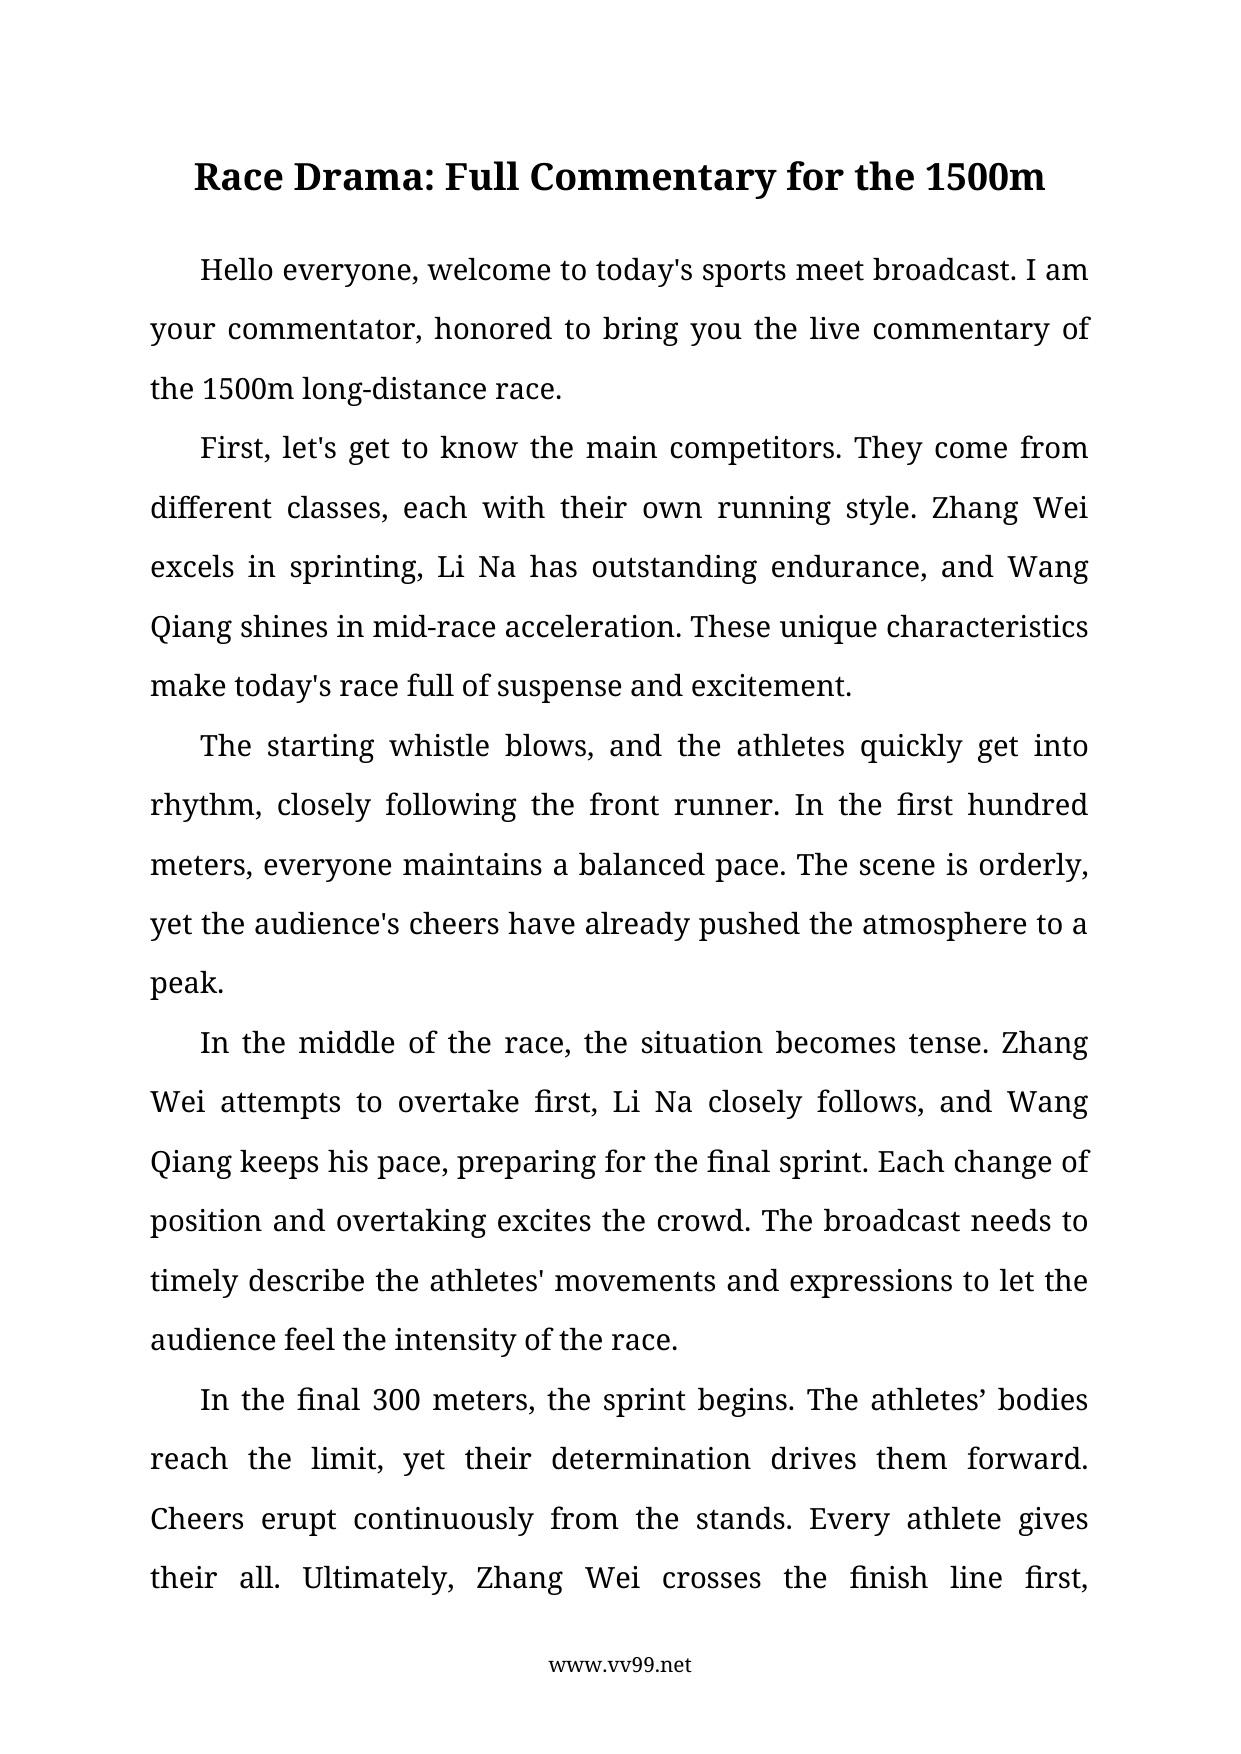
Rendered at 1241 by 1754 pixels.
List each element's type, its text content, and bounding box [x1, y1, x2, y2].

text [150, 1379, 1090, 1597]
subtitle Race Drama: Full Commentary for the 1500m [150, 150, 1090, 201]
text In the middle of the race, the situation becomes tense. Zhang Wei attempts to overtake first, Li Na closely follows, and Wang Qiang keeps his pace, preparing for the final sprint. Each change of position and overtaking excites the crowd. The broadcast needs to timely describe the athletes' movements and expressions to let the audience feel the intensity of the race. [150, 1022, 1090, 1359]
text The starting whistle blows, and the athletes quickly get into rhythm, closely following the front runner. In the first hundred meters, everyone maintains a balanced pace. The scene is orderly, yet the audience's cheers have already pushed the atmosphere to a peak. [150, 725, 1090, 1002]
text Hello everyone, welcome to today's sports meet broadcast. I am your commentator, honored to bring you the live commentary of the 1500m long-distance race. [150, 249, 1090, 408]
text First, let's get to know the main competitors. They come from different classes, each with their own running style. Zhang Wei excels in sprinting, Li Na has outstanding endurance, and Wang Qiang shines in mid-race acceleration. These unique characteristics make today's race full of suspense and excitement. [150, 427, 1090, 705]
